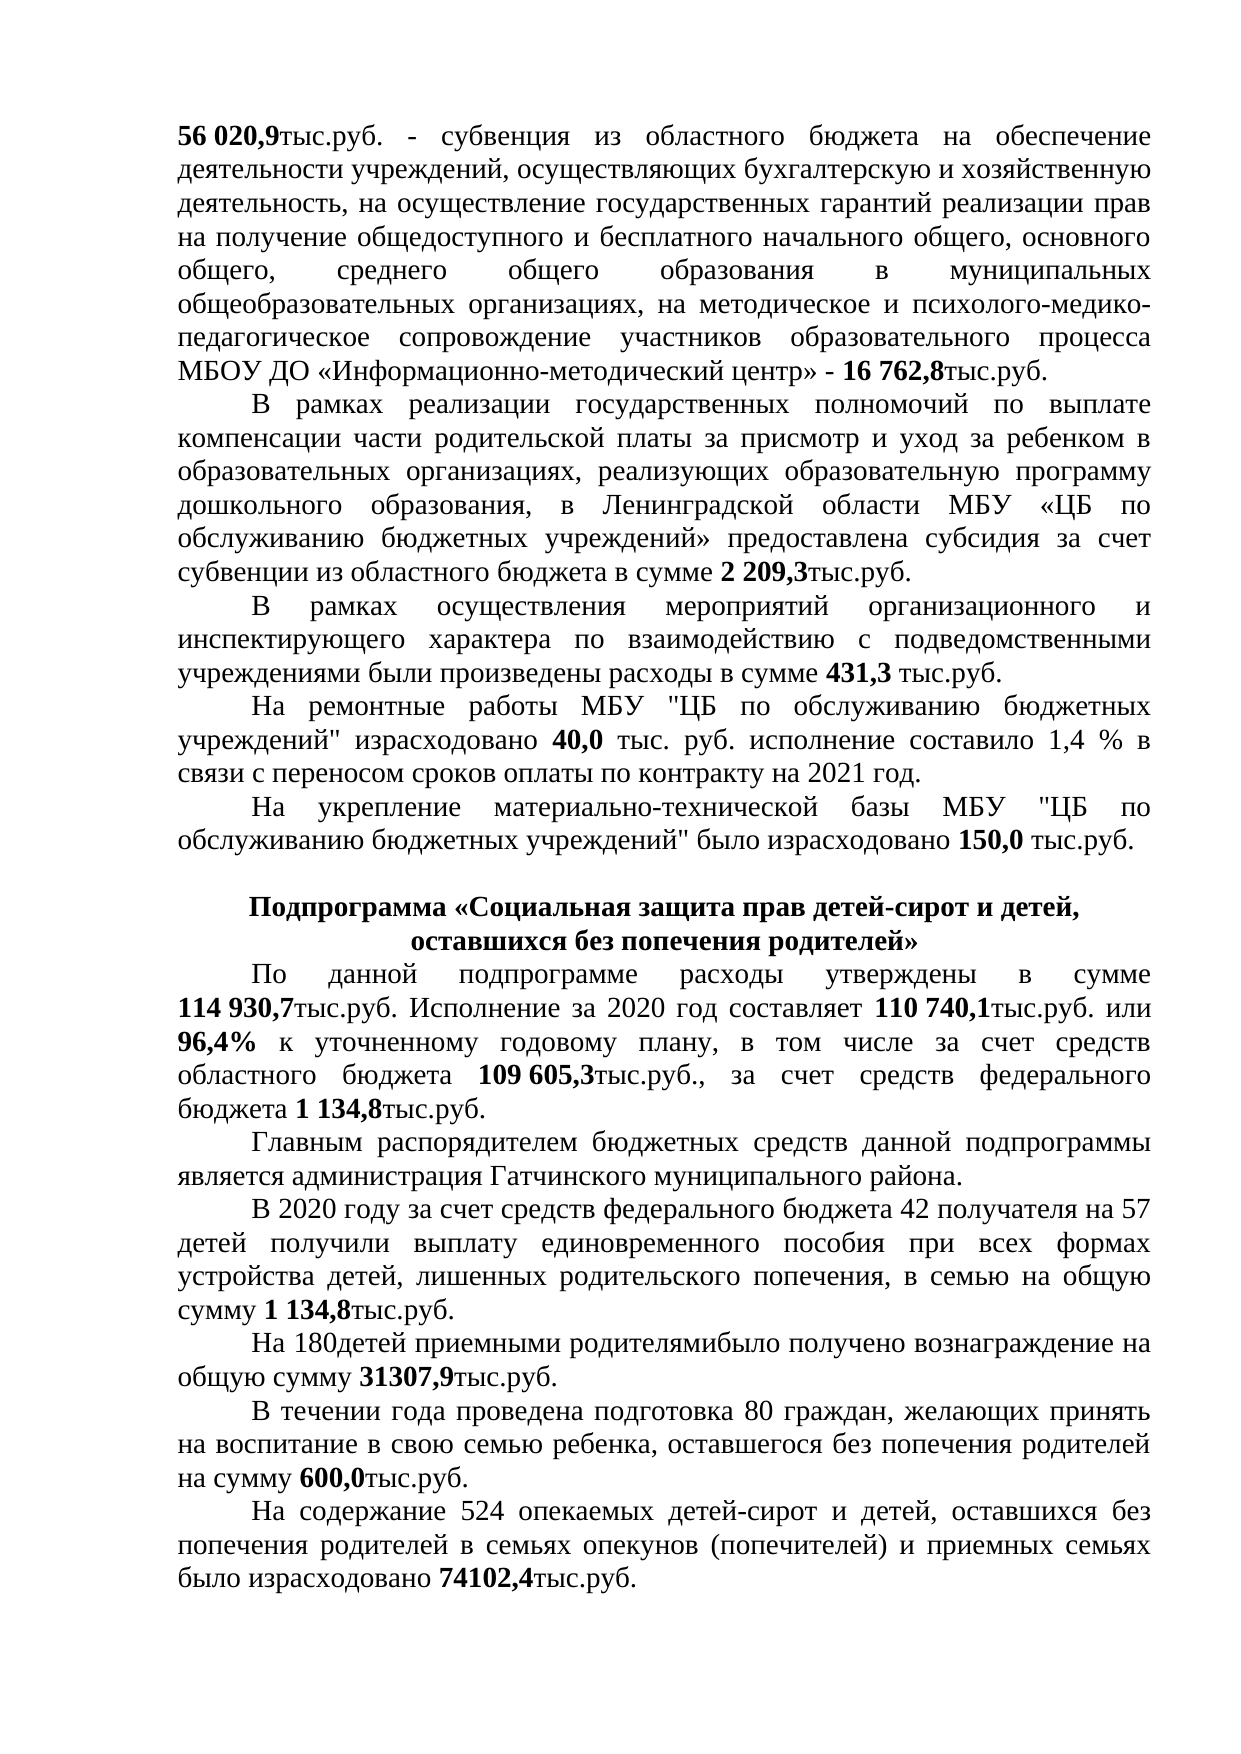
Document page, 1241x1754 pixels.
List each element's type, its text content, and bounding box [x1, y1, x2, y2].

text Главным распорядителем бюджетных средств данной подпрограммы является администрация Гатчинского муниципального района. [177, 1124, 1152, 1191]
list В течении года проведена подготовка 80 граждан, желающих принять на воспитание в свою семью ребенка, оставшегося без попечения родителей на сумму 600,0тыс.руб. [177, 1393, 1152, 1493]
list В 2020 году за счет средств федерального бюджета 42 получателя на 57 детей получили выплату единовременного пособия при всех формах устройства детей, лишенных родительского попечения, в семью на общую сумму 1 134,8тыс.руб. [177, 1191, 1152, 1326]
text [177, 118, 1152, 386]
list На ремонтные работы МБУ "ЦБ по обслуживанию бюджетных учреждений" израсходовано 40,0 тыс. руб. исполнение составило 1,4 % в связи с переносом сроков оплаты по контракту на 2021 год. [177, 688, 1152, 789]
list На укрепление материально-технической базы МБУ "ЦБ по обслуживанию бюджетных учреждений" было израсходовано 150,0 тыс.руб. [177, 789, 1152, 856]
list В рамках осуществления мероприятий организационного и инспектирующего характера по взаимодействию с подведомственными учреждениями были произведены расходы в сумме 431,3 тыс.руб. [177, 588, 1152, 688]
list В рамках реализации государственных полномочий по выплате компенсации части родительской платы за присмотр и уход за ребенком в образовательных организациях, реализующих образовательную программу дошкольного образования, в Ленинградской области МБУ «ЦБ по обслуживанию бюджетных учреждений» предоставлена субсидия за счет субвенции из областного бюджета в сумме 2 209,3тыс.руб. [177, 386, 1152, 588]
list Подпрограмма «Социальная защита прав детей-сирот и детей, оставшихся без попечения родителей» [177, 889, 1152, 957]
list На 180детей приемными родителямибыло получено вознаграждение на общую сумму 31307,9тыс.руб. [177, 1326, 1152, 1393]
text По данной подпрограмме расходы утверждены в сумме 114 930,7тыс.руб. Исполнение за 2020 год составляет 110 740,1тыс.руб. или 96,4% к уточненному годовому плану, в том числе за счет средств областного бюджета 109 605,3тыс.руб., за счет средств федерального бюджета 1 134,8тыс.руб. [177, 957, 1152, 1124]
list На содержание 524 опекаемых детей-сирот и детей, оставшихся без попечения родителей в семьях опекунов (попечителей) и приемных семьях было израсходовано 74102,4тыс.руб. [177, 1493, 1152, 1594]
